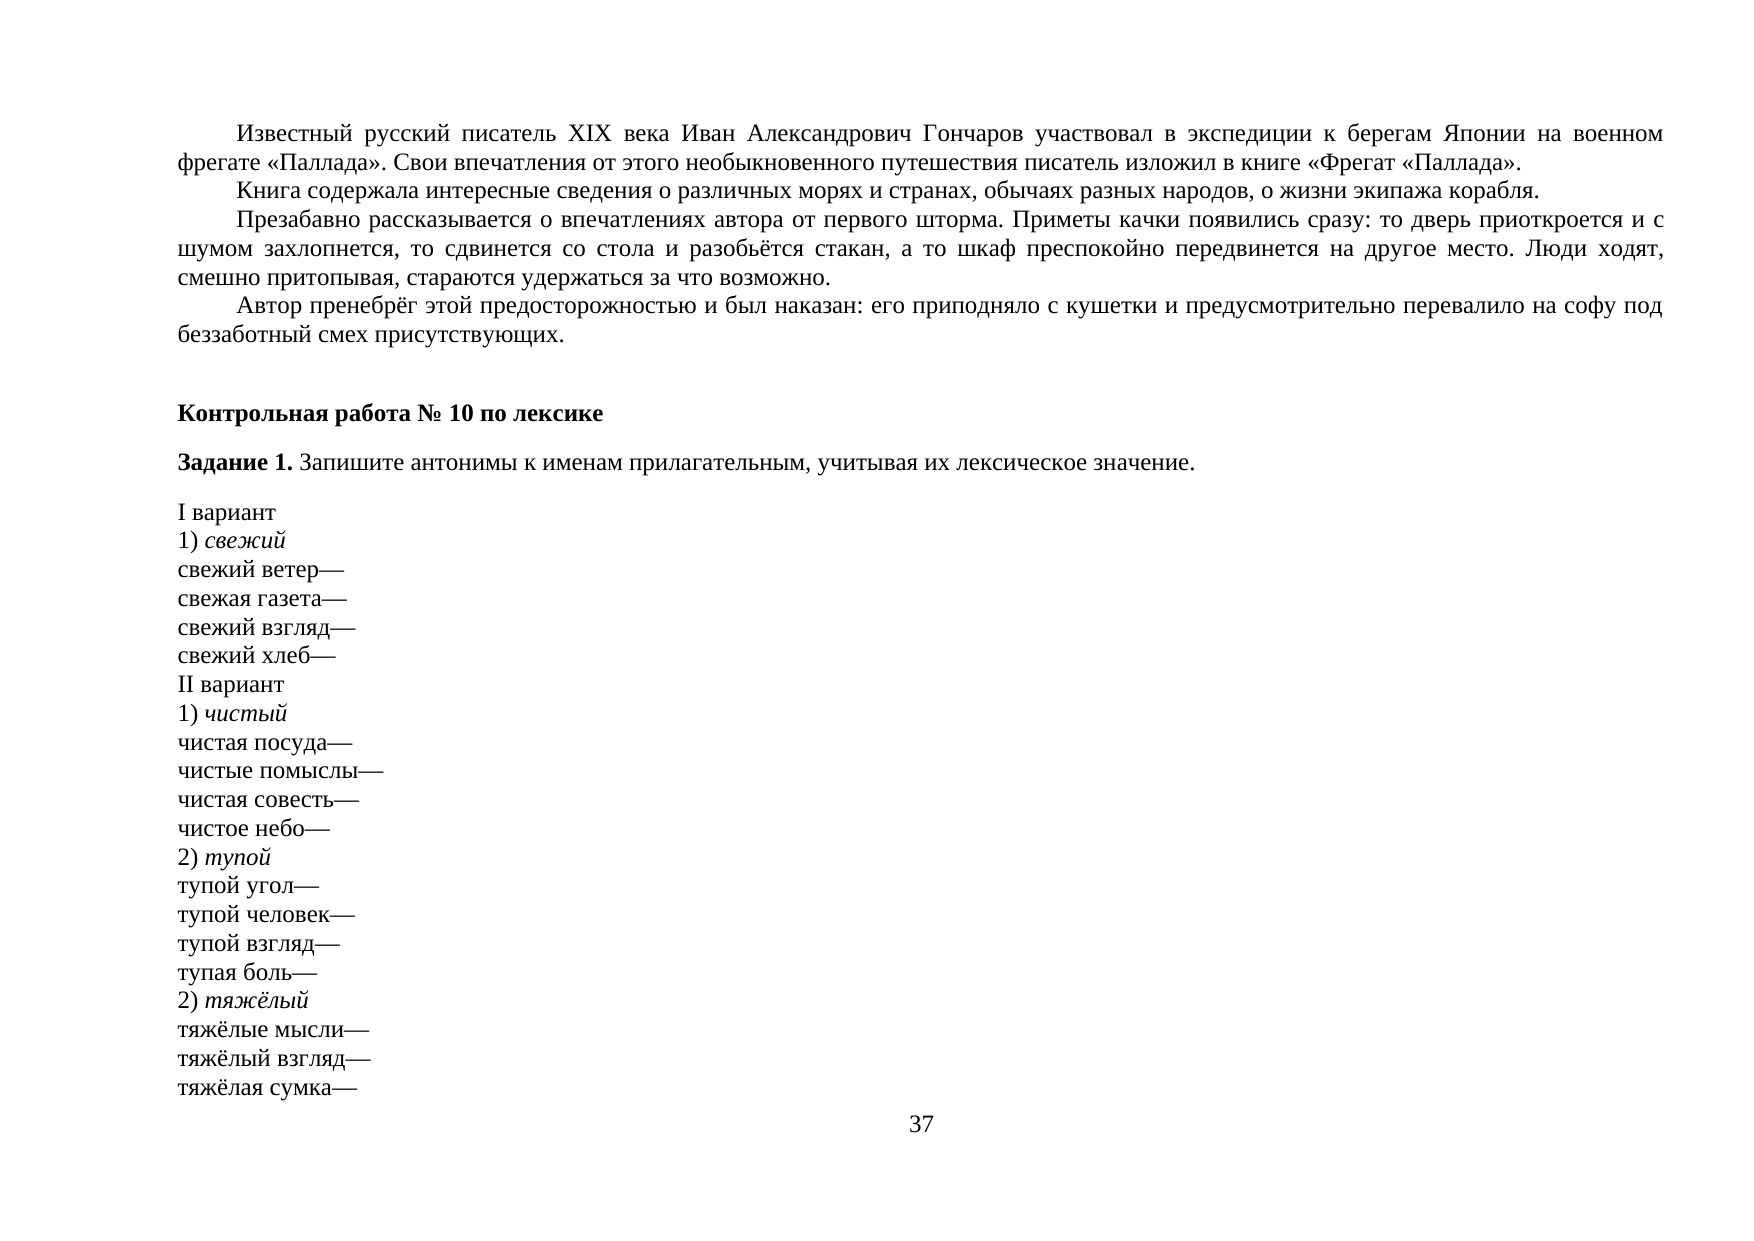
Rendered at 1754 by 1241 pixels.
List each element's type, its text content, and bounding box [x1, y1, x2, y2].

text тупой человек— [177, 899, 1665, 928]
text 2) тяжёлый [177, 986, 1665, 1014]
text Контрольная работа № 10 по лексике [177, 398, 1665, 426]
text тяжёлая сумка— [177, 1072, 1665, 1101]
text свежий хлеб— [177, 641, 1665, 669]
text II вариант [177, 669, 1665, 698]
text свежая газета— [177, 583, 1665, 612]
text чистая посуда— [177, 727, 1665, 756]
text тяжёлый взгляд— [177, 1043, 1665, 1072]
text I вариант [177, 497, 1665, 526]
text 1) чистый [177, 698, 1665, 727]
text тупой взгляд— [177, 928, 1665, 957]
text тяжёлые мысли— [177, 1014, 1665, 1043]
text Известный русский писатель XIX века Иван Александрович Гончаров участвовал в экспедиции к берегам Японии на военном фрегате «Паллада». Свои впечатления от этого необыкновенного путешествия писатель изложил в книге «Фрегат «Паллада». [177, 118, 1665, 176]
text тупая боль— [177, 957, 1665, 986]
text чистые помыслы— [177, 756, 1665, 784]
text Книга содержала интересные сведения о различных морях и странах, обычаях разных народов, о жизни экипажа корабля. [177, 176, 1665, 204]
text чистая совесть— [177, 784, 1665, 813]
text тупой угол— [177, 871, 1665, 899]
text Презабавно рассказывается о впечатлениях автора от первого шторма. Приметы качки появились сразу: то дверь приоткроется и с шумом захлопнется, то сдвинется со стола и разобьётся стакан, а то шкаф преспокойно передвинется на другое место. Люди ходят, смешно притопывая, стараются удержаться за что возможно. [177, 204, 1665, 291]
text Автор пренебрёг этой предосторожностью и был наказан: его приподняло с кушетки и предусмотрительно перевалило на софу под беззаботный смех присутствующих. [177, 291, 1665, 348]
text чистое небо— [177, 813, 1665, 842]
text свежий взгляд— [177, 612, 1665, 641]
text 1) свежий [177, 526, 1665, 554]
text свежий ветер— [177, 554, 1665, 583]
text Задание 1. Запишите антонимы к именам прилагательным, учитывая их лексическое значение. [177, 447, 1665, 476]
text 2) тупой [177, 842, 1665, 871]
